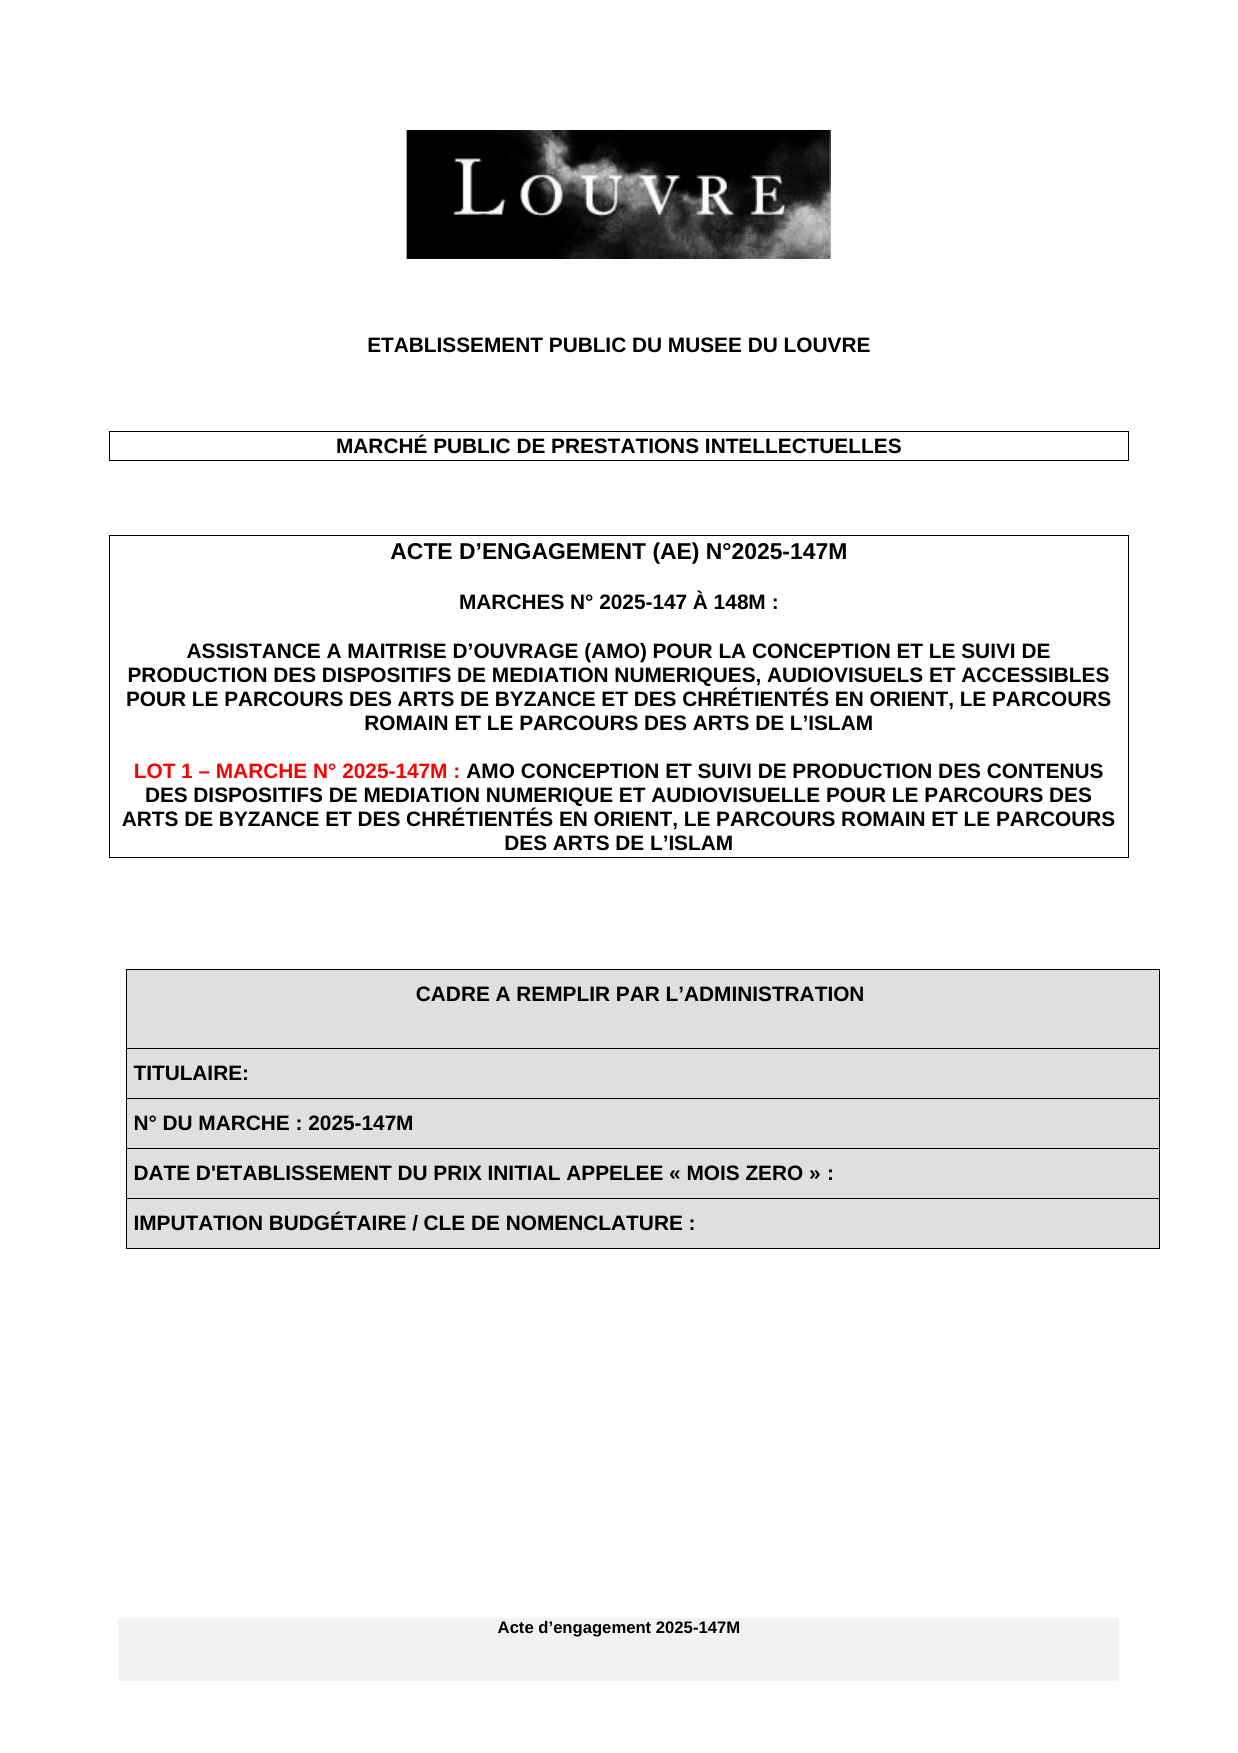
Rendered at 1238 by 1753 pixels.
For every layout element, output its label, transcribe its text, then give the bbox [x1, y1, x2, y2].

text acte d’engagement (AE) N°2025-147M [110, 536, 1128, 564]
table_header CADRE A REMPLIR PAR L’ADMINISTRATION [127, 970, 1159, 1048]
table_cell TITULAIRE: [127, 1049, 1159, 1098]
table_cell DATE D'ETABLISSEMENT DU PRIX INITIAL APPELEE « MOIS ZERO » : [127, 1149, 1159, 1198]
table_cell Imputation budgétaire / cle de nomenclature : [127, 1199, 1159, 1248]
text MARCHES N° 2025-147 à 148M : [110, 586, 1128, 613]
text Lot 1 – MARCHE N° 2025-147M : AMO CONCEPTION ET SUIVI DE PRODUCTION DES CONTENUS DES DISPOSITIFS DE MEDIATION NUMERIQUE ET AUDIOVISUELLE POUR LE PARCOURS DES ARTS DE BYZANCE ET DES CHRÉTIENTÉS EN ORIENT, LE PARCOURS ROMAIN ET LE PARCOURS DES ARTS DE L’ISLAM [110, 756, 1128, 857]
table_cell N° DU MARCHE : 2025-147M [127, 1099, 1159, 1148]
text ETABLISSEMENT PUBLIC DU MUSEE DU LOUVRE [118, 333, 1119, 357]
text ASSISTANCE A MAITRISE D’OUVRAGE (AMO) POUR LA CONCEPTION ET LE SUIVI DE PRODUCTION DES DISPOSITIFS DE MEDIATION NUMERIQUES, AUDIOVISUELS ET ACCESSIBLES POUR LE PARCOURS DES ARTS DE BYZANCE ET DES CHRÉTIENTÉS EN ORIENT, LE PARCOURS ROMAIN ET LE PARCOURS DES ARTS DE L’ISLAM [110, 635, 1128, 734]
picture [406, 130, 831, 259]
text MARCHÉ PUBLIC DE PRESTATIONS INTELLECTUELLES [110, 432, 1128, 460]
